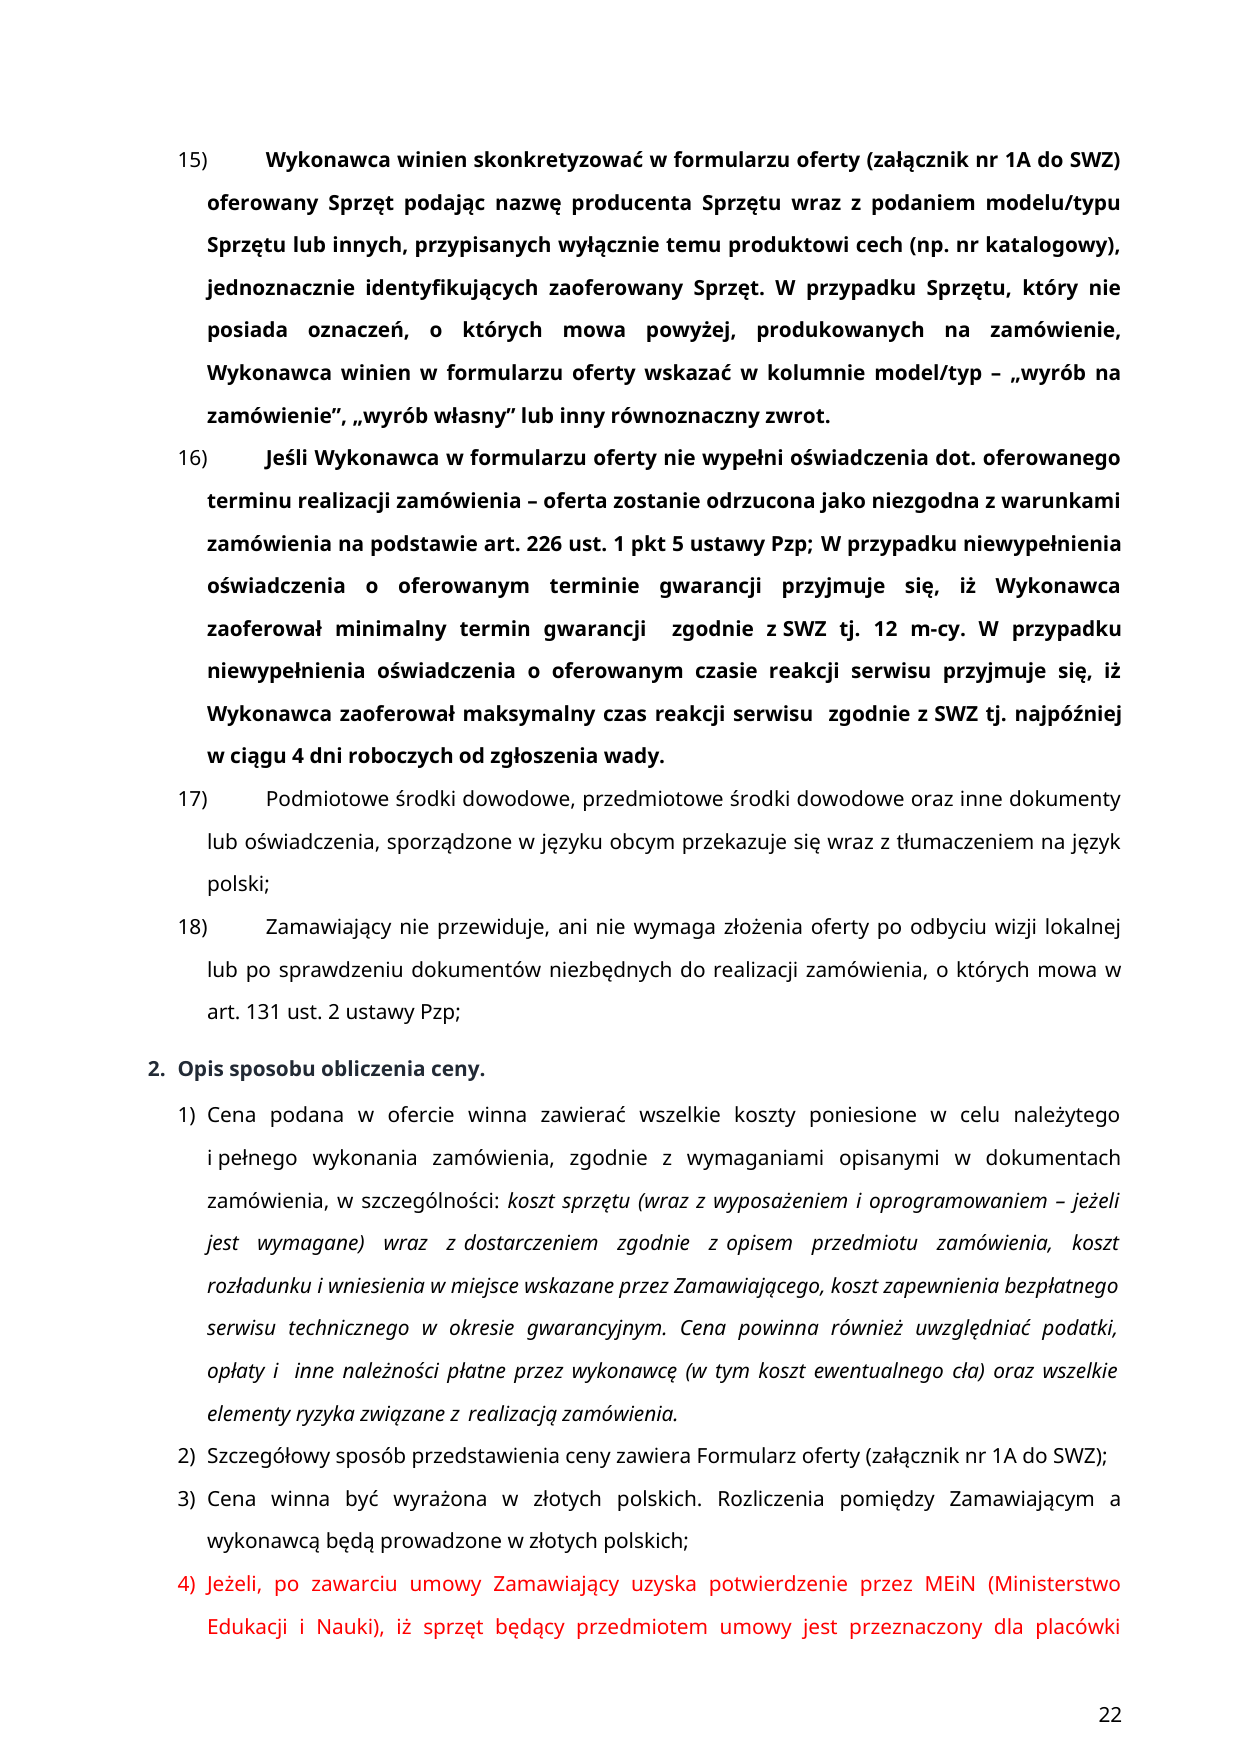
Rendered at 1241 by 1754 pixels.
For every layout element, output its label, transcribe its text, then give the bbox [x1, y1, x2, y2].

subtitle Opis sposobu obliczenia ceny. [148, 1054, 1122, 1083]
subtitle Cena winna być wyrażona w złotych polskich. Rozliczenia pomiędzy Zamawiającym a wykonawcą będą prowadzone w złotych polskich; [177, 1484, 1122, 1555]
subtitle Wykonawca winien skonkretyzować w formularzu oferty (załącznik nr 1A do SWZ) oferowany Sprzęt podając nazwę producenta Sprzętu wraz z podaniem modelu/typu Sprzętu lub innych, przypisanych wyłącznie temu produktowi cech (np. nr katalogowy), jednoznacznie identyfikujących zaoferowany Sprzęt. W przypadku Sprzętu, który nie posiada oznaczeń, o których mowa powyżej, produkowanych na zamówienie, Wykonawca winien w formularzu oferty wskazać w kolumnie model/typ – „wyrób na zamówienie”, „wyrób własny” lub inny równoznaczny zwrot. [177, 145, 1122, 429]
subtitle Zamawiający nie przewiduje, ani nie wymaga złożenia oferty po odbyciu wizji lokalnej lub po sprawdzeniu dokumentów niezbędnych do realizacji zamówienia, o których mowa w art. 131 ust. 2 ustawy Pzp; [177, 912, 1122, 1026]
subtitle Jeśli Wykonawca w formularzu oferty nie wypełni oświadczenia dot. oferowanego terminu realizacji zamówienia – oferta zostanie odrzucona jako niezgodna z warunkami zamówienia na podstawie art. 226 ust. 1 pkt 5 ustawy Pzp; W przypadku niewypełnienia oświadczenia o oferowanym terminie gwarancji przyjmuje się, iż Wykonawca zaoferował minimalny termin gwarancji zgodnie z SWZ tj. 12 m-cy. W przypadku niewypełnienia oświadczenia o oferowanym czasie reakcji serwisu przyjmuje się, iż Wykonawca zaoferował maksymalny czas reakcji serwisu zgodnie z SWZ tj. najpóźniej w ciągu 4 dni roboczych od zgłoszenia wady. [177, 443, 1122, 770]
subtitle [177, 1569, 1122, 1640]
subtitle Podmiotowe środki dowodowe, przedmiotowe środki dowodowe oraz inne dokumenty lub oświadczenia, sporządzone w języku obcym przekazuje się wraz z tłumaczeniem na język polski; [177, 784, 1122, 898]
subtitle Szczegółowy sposób przedstawienia ceny zawiera Formularz oferty (załącznik nr 1A do SWZ); [177, 1441, 1122, 1470]
subtitle Cena podana w ofercie winna zawierać wszelkie koszty poniesione w celu należytego i pełnego wykonania zamówienia, zgodnie z wymaganiami opisanymi w dokumentach zamówienia, w szczególności: koszt sprzętu (wraz z wyposażeniem i oprogramowaniem – jeżeli jest wymagane) wraz z dostarczeniem zgodnie z opisem przedmiotu zamówienia, koszt rozładunku i wniesienia w miejsce wskazane przez Zamawiającego, koszt zapewnienia bezpłatnego serwisu technicznego w okresie gwarancyjnym. Cena powinna również uwzględniać podatki, opłaty i inne należności płatne przez wykonawcę (w tym koszt ewentualnego cła) oraz wszelkie elementy ryzyka związane z realizacją zamówienia. [177, 1101, 1122, 1427]
